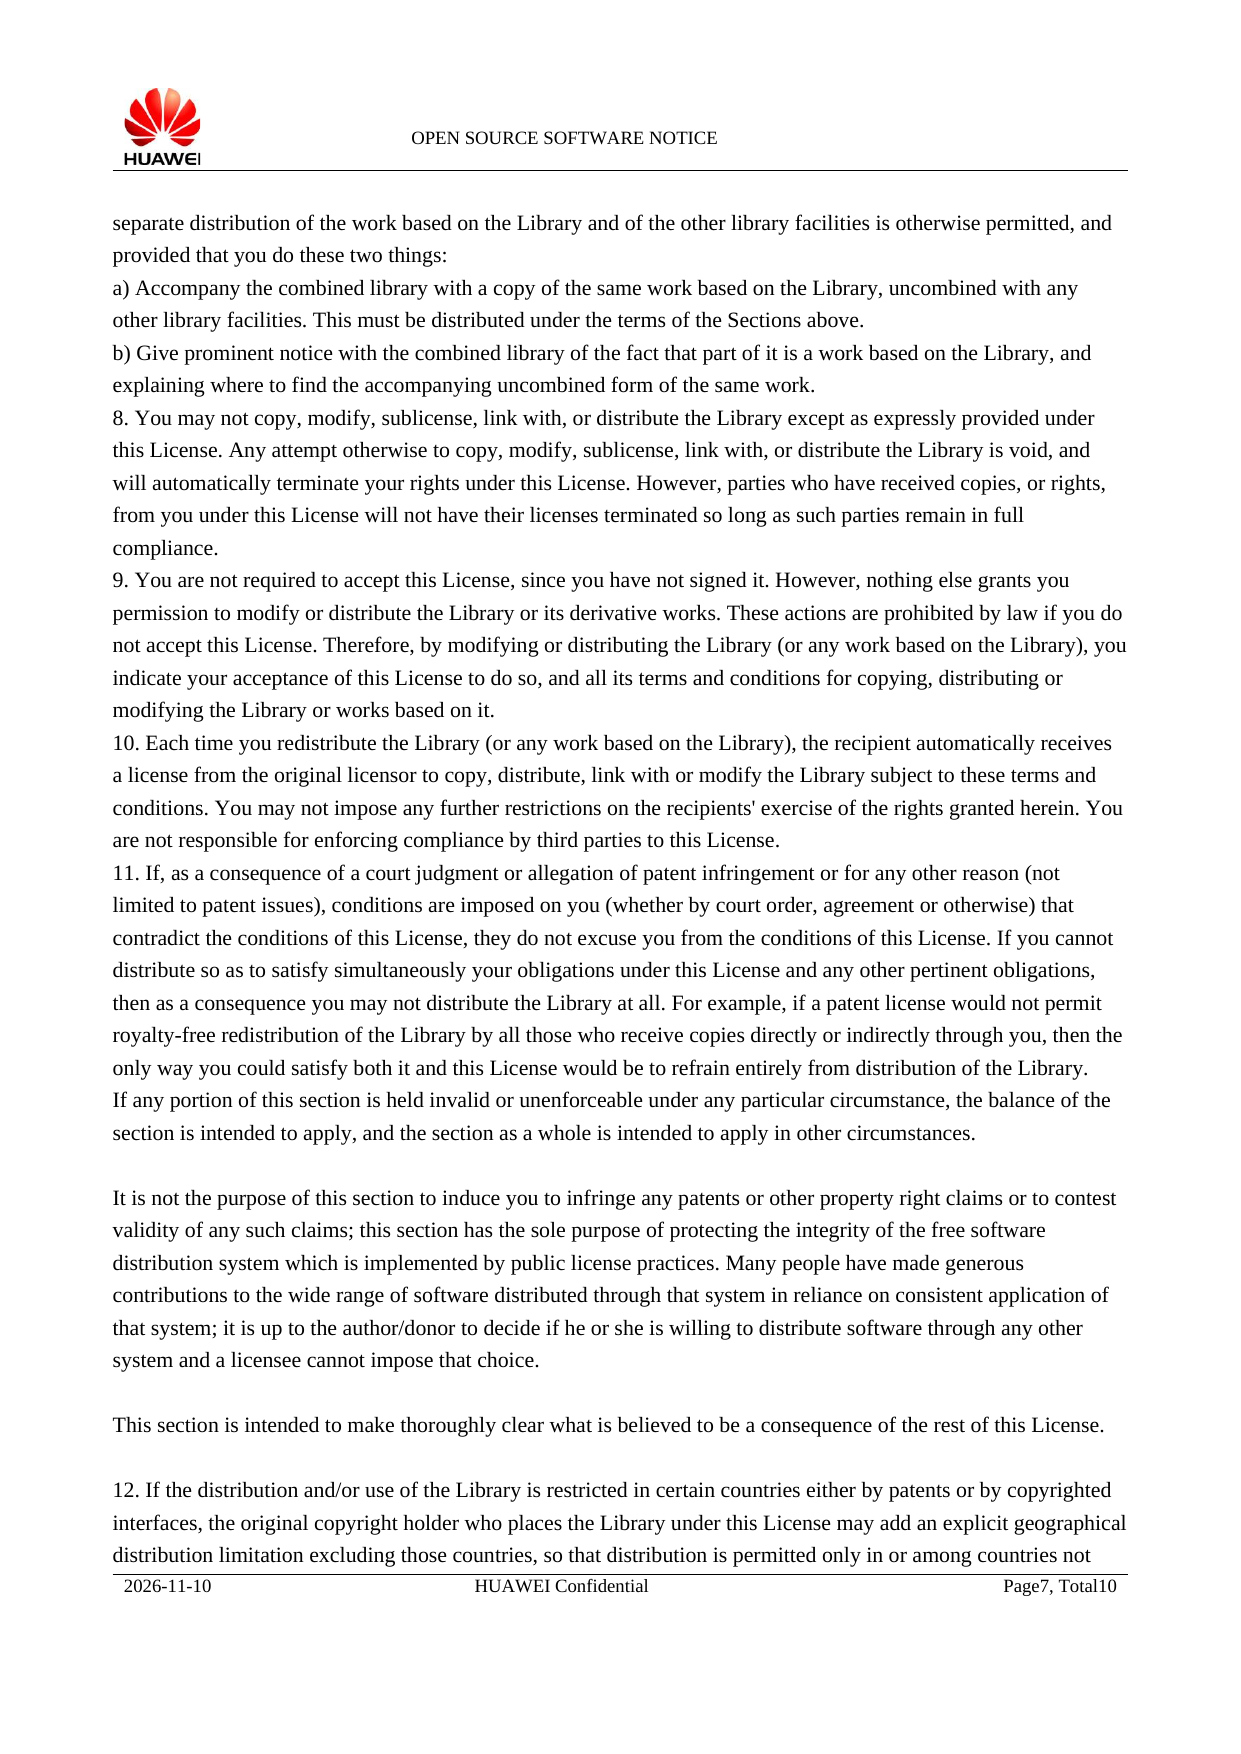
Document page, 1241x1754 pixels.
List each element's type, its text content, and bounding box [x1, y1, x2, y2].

picture [124, 88, 201, 165]
